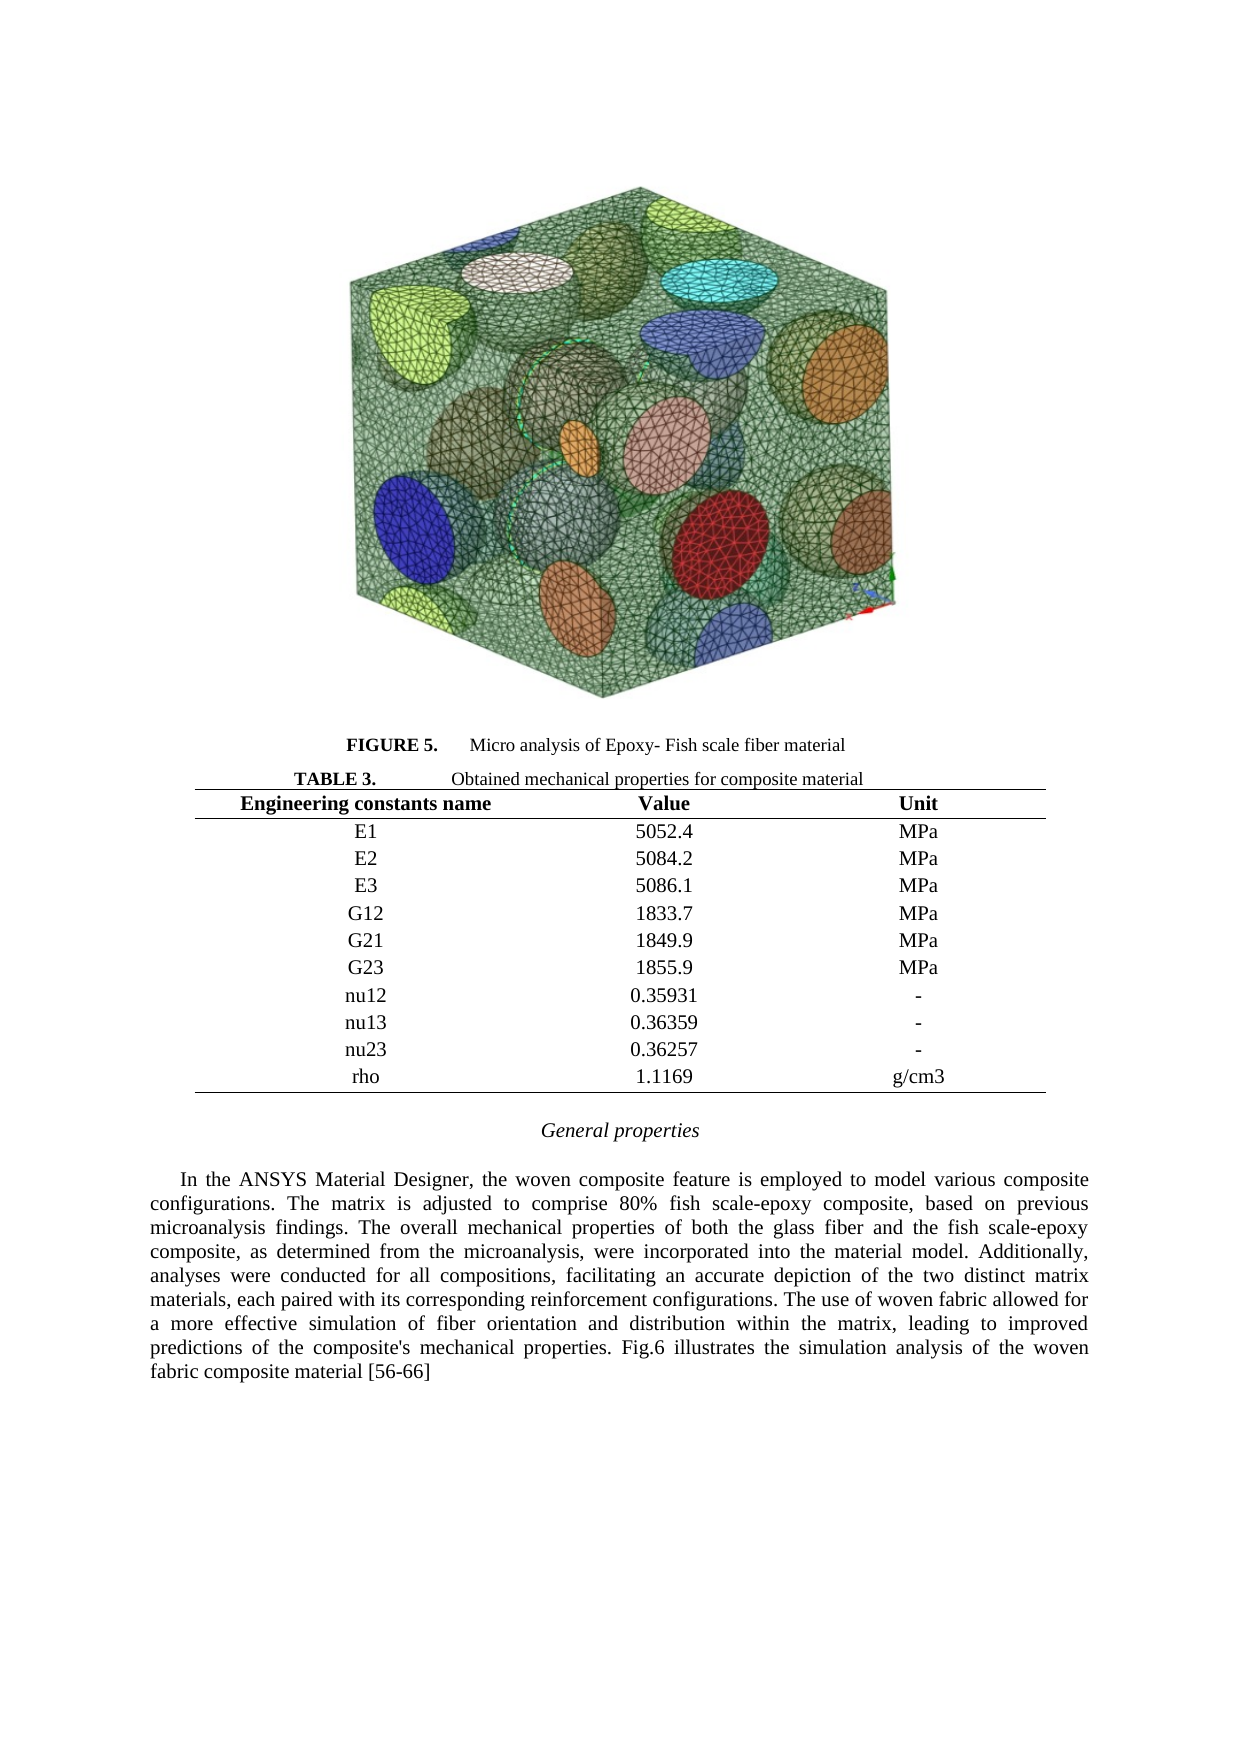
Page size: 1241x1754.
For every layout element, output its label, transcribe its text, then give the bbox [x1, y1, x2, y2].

subtitle General properties [150, 1118, 1090, 1142]
table_cell rho [195, 1064, 537, 1092]
table_cell E2 [195, 846, 537, 873]
table_header Engineering constants name [195, 790, 537, 818]
table_cell E3 [195, 873, 537, 901]
table_cell MPa [791, 955, 1046, 982]
table_cell g/cm3 [791, 1064, 1046, 1092]
table_cell MPa [791, 846, 1046, 873]
table_cell 1.1169 [537, 1064, 791, 1092]
table_cell MPa [791, 819, 1046, 846]
table_cell 5086.1 [537, 873, 791, 901]
text In the ANSYS Material Designer, the woven composite feature is employed to model various composite configurations. The matrix is adjusted to comprise 80% fish scale-epoxy composite, based on previous microanalysis findings. The overall mechanical properties of both the glass fiber and the fish scale-epoxy composite, as determined from the microanalysis, were incorporated into the material model. Additionally, analyses were conducted for all compositions, facilitating an accurate depiction of the two distinct matrix materials, each paired with its corresponding reinforcement configurations. The use of woven fabric allowed for a more effective simulation of fiber orientation and distribution within the matrix, leading to improved predictions of the composite's mechanical properties. Fig.6 illustrates the simulation analysis of the woven fabric composite material [56-66] [150, 1167, 1090, 1383]
table_cell G21 [195, 928, 537, 955]
table_cell 0.36257 [537, 1037, 791, 1064]
table_cell MPa [791, 901, 1046, 928]
table_cell E1 [195, 819, 537, 846]
text Obtained mechanical properties for composite material [150, 768, 1090, 789]
table_cell - [791, 983, 1046, 1010]
table_cell 1855.9 [537, 955, 791, 982]
table_cell 5084.2 [537, 846, 791, 873]
picture [234, 150, 1007, 722]
table_cell 1849.9 [537, 928, 791, 955]
table_cell 0.35931 [537, 983, 791, 1010]
table_cell MPa [791, 873, 1046, 901]
table_cell G12 [195, 901, 537, 928]
table_cell nu12 [195, 983, 537, 1010]
table_cell MPa [791, 928, 1046, 955]
table_header Value [537, 790, 791, 818]
table_cell G23 [195, 955, 537, 982]
table_cell 0.36359 [537, 1010, 791, 1037]
table_cell 5052.4 [537, 819, 791, 846]
table_cell 1833.7 [537, 901, 791, 928]
table_cell - [791, 1037, 1046, 1064]
text Micro analysis of Epoxy- Fish scale fiber material [150, 734, 1090, 755]
table_cell nu13 [195, 1010, 537, 1037]
table_cell nu23 [195, 1037, 537, 1064]
table_header Unit [791, 790, 1046, 818]
table_cell - [791, 1010, 1046, 1037]
